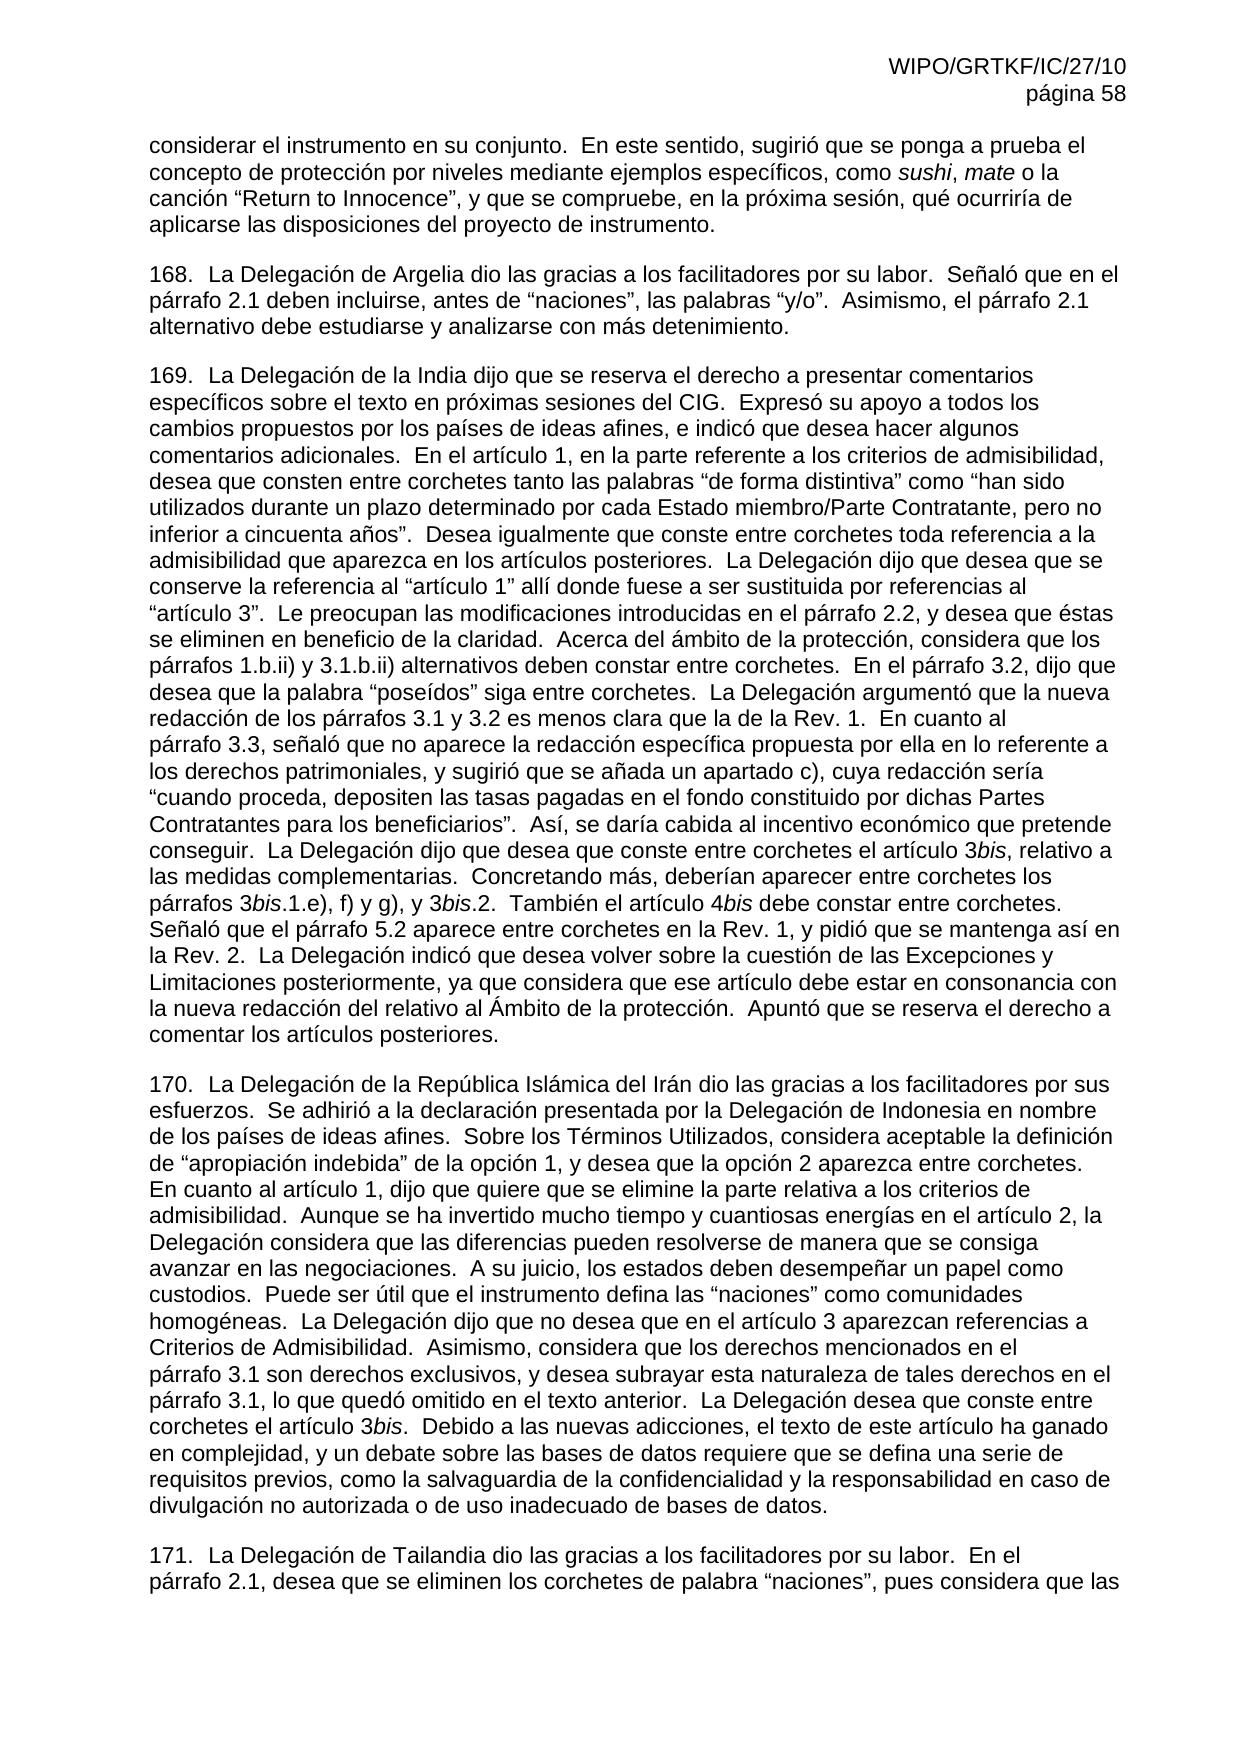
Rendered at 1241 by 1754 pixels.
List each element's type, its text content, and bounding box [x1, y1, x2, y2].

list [149, 132, 1122, 238]
list La Delegación de Argelia dio las gracias a los facilitadores por su labor. Señaló que en el párrafo 2.1 deben incluirse, antes de “naciones”, las palabras “y/o”. Asimismo, el párrafo 2.1 alternativo debe estudiarse y analizarse con más detenimiento. [149, 261, 1122, 339]
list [149, 1542, 1122, 1594]
list La Delegación de la India dijo que se reserva el derecho a presentar comentarios específicos sobre el texto en próximas sesiones del CIG. Expresó su apoyo a todos los cambios propuestos por los países de ideas afines, e indicó que desea hacer algunos comentarios adicionales. En el artículo 1, en la parte referente a los criterios de admisibilidad, desea que consten entre corchetes tanto las palabras “de forma distintiva” como “han sido utilizados durante un plazo determinado por cada Estado miembro/Parte Contratante, pero no inferior a cincuenta años”. Desea igualmente que conste entre corchetes toda referencia a la admisibilidad que aparezca en los artículos posteriores. La Delegación dijo que desea que se conserve la referencia al “artículo 1” allí donde fuese a ser sustituida por referencias al “artículo 3”. Le preocupan las modificaciones introducidas en el párrafo 2.2, y desea que éstas se eliminen en beneficio de la claridad. Acerca del ámbito de la protección, considera que los párrafos 1.b.ii) y 3.1.b.ii) alternativos deben constar entre corchetes. En el párrafo 3.2, dijo que desea que la palabra “poseídos” siga entre corchetes. La Delegación argumentó que la nueva redacción de los párrafos 3.1 y 3.2 es menos clara que la de la Rev. 1. En cuanto al párrafo 3.3, señaló que no aparece la redacción específica propuesta por ella en lo referente a los derechos patrimoniales, y sugirió que se añada un apartado c), cuya redacción sería “cuando proceda, depositen las tasas pagadas en el fondo constituido por dichas Partes Contratantes para los beneficiarios”. Así, se daría cabida al incentivo económico que pretende conseguir. La Delegación dijo que desea que conste entre corchetes el artículo 3bis, relativo a las medidas complementarias. Concretando más, deberían aparecer entre corchetes los párrafos 3bis.1.e), f) y g), y 3bis.2. También el artículo 4bis debe constar entre corchetes. Señaló que el párrafo 5.2 aparece entre corchetes en la Rev. 1, y pidió que se mantenga así en la Rev. 2. La Delegación indicó que desea volver sobre la cuestión de las Excepciones y Limitaciones posteriormente, ya que considera que ese artículo debe estar en consonancia con la nueva redacción del relativo al Ámbito de la protección. Apuntó que se reserva el derecho a comentar los artículos posteriores. [149, 362, 1122, 1048]
list La Delegación de la República Islámica del Irán dio las gracias a los facilitadores por sus esfuerzos. Se adhirió a la declaración presentada por la Delegación de Indonesia en nombre de los países de ideas afines. Sobre los Términos Utilizados, considera aceptable la definición de “apropiación indebida” de la opción 1, y desea que la opción 2 aparezca entre corchetes. En cuanto al artículo 1, dijo que quiere que se elimine la parte relativa a los criterios de admisibilidad. Aunque se ha invertido mucho tiempo y cuantiosas energías en el artículo 2, la Delegación considera que las diferencias pueden resolverse de manera que se consiga avanzar en las negociaciones. A su juicio, los estados deben desempeñar un papel como custodios. Puede ser útil que el instrumento defina las “naciones” como comunidades homogéneas. La Delegación dijo que no desea que en el artículo 3 aparezcan referencias a Criterios de Admisibilidad. Asimismo, considera que los derechos mencionados en el párrafo 3.1 son derechos exclusivos, y desea subrayar esta naturaleza de tales derechos en el párrafo 3.1, lo que quedó omitido en el texto anterior. La Delegación desea que conste entre corchetes el artículo 3bis. Debido a las nuevas adicciones, el texto de este artículo ha ganado en complejidad, y un debate sobre las bases de datos requiere que se defina una serie de requisitos previos, como la salvaguardia de la confidencialidad y la responsabilidad en caso de divulgación no autorizada o de uso inadecuado de bases de datos. [149, 1071, 1122, 1519]
